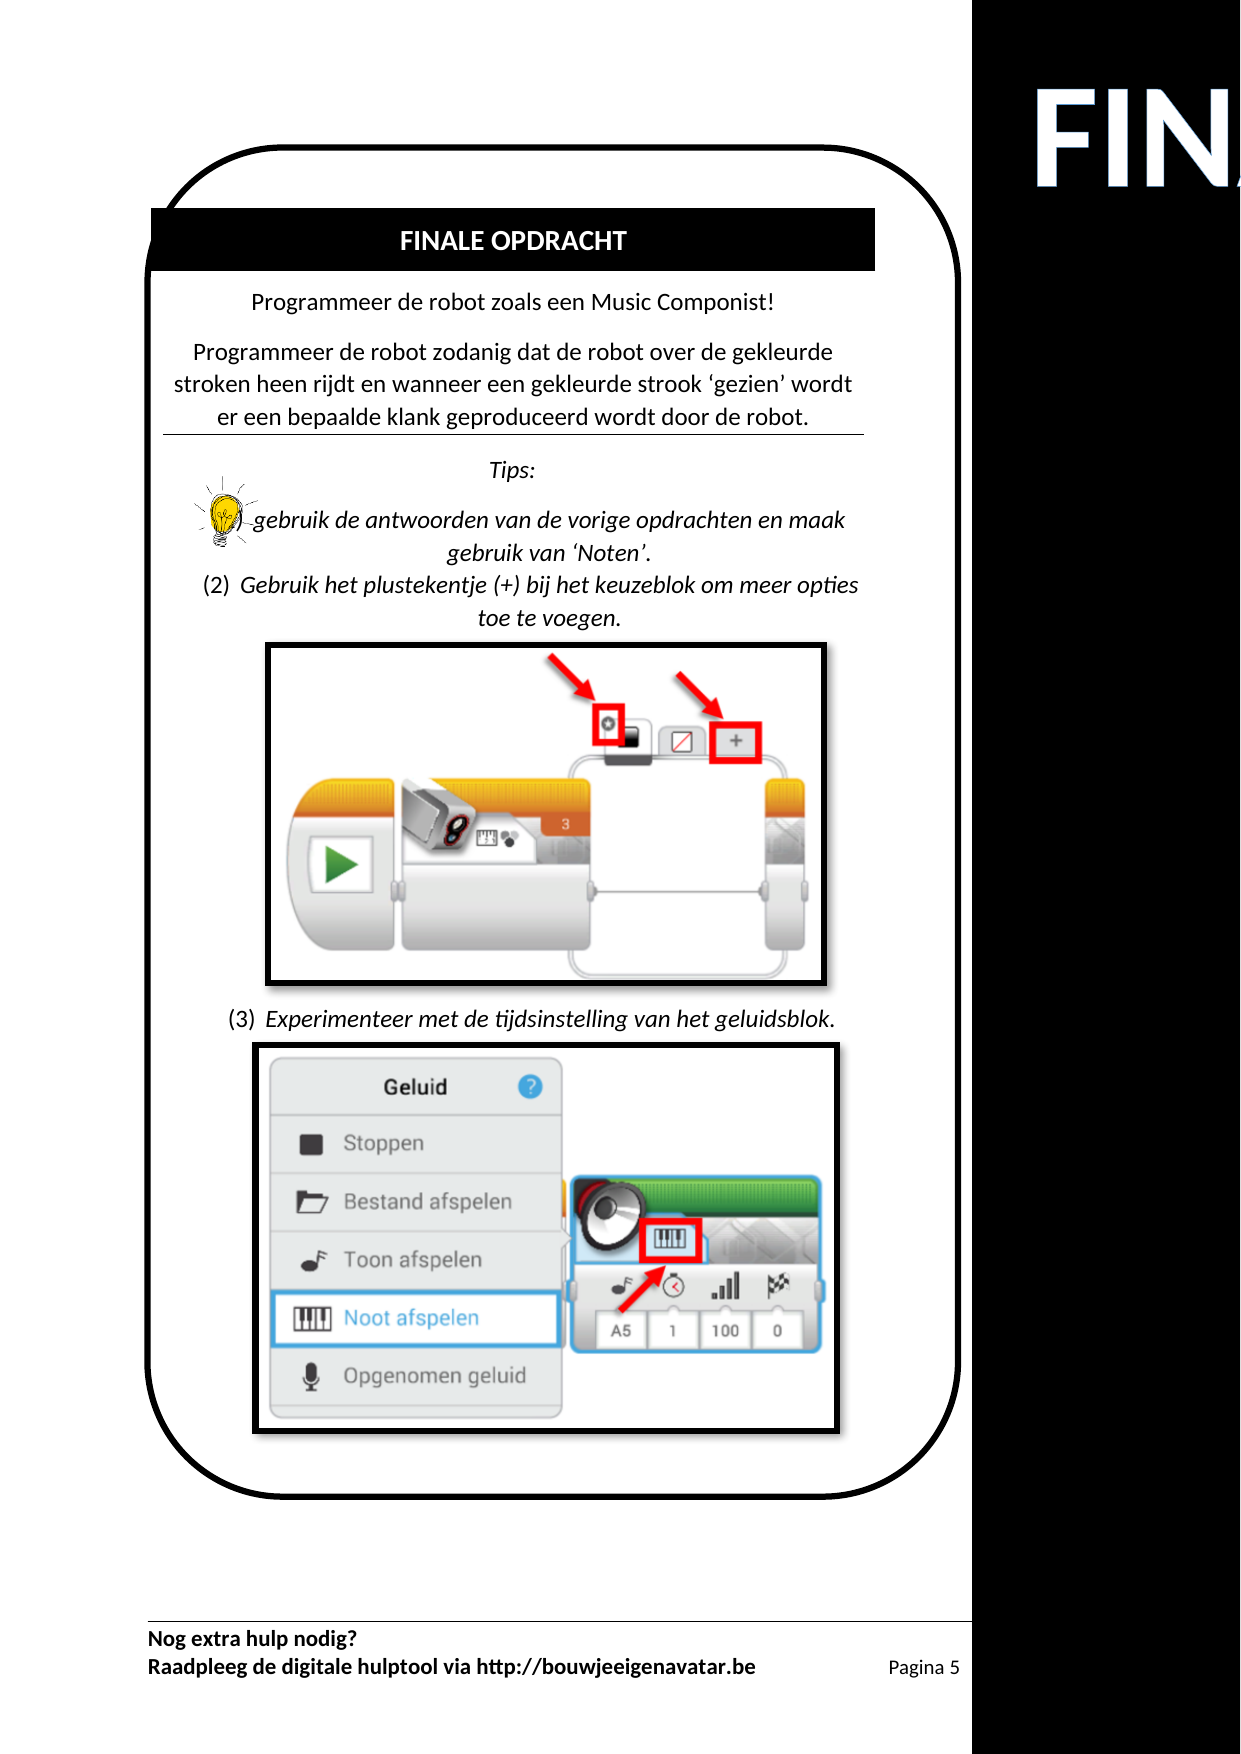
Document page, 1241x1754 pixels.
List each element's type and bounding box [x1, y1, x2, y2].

picture [165, 469, 284, 550]
picture [259, 1048, 834, 1428]
picture [271, 648, 821, 980]
